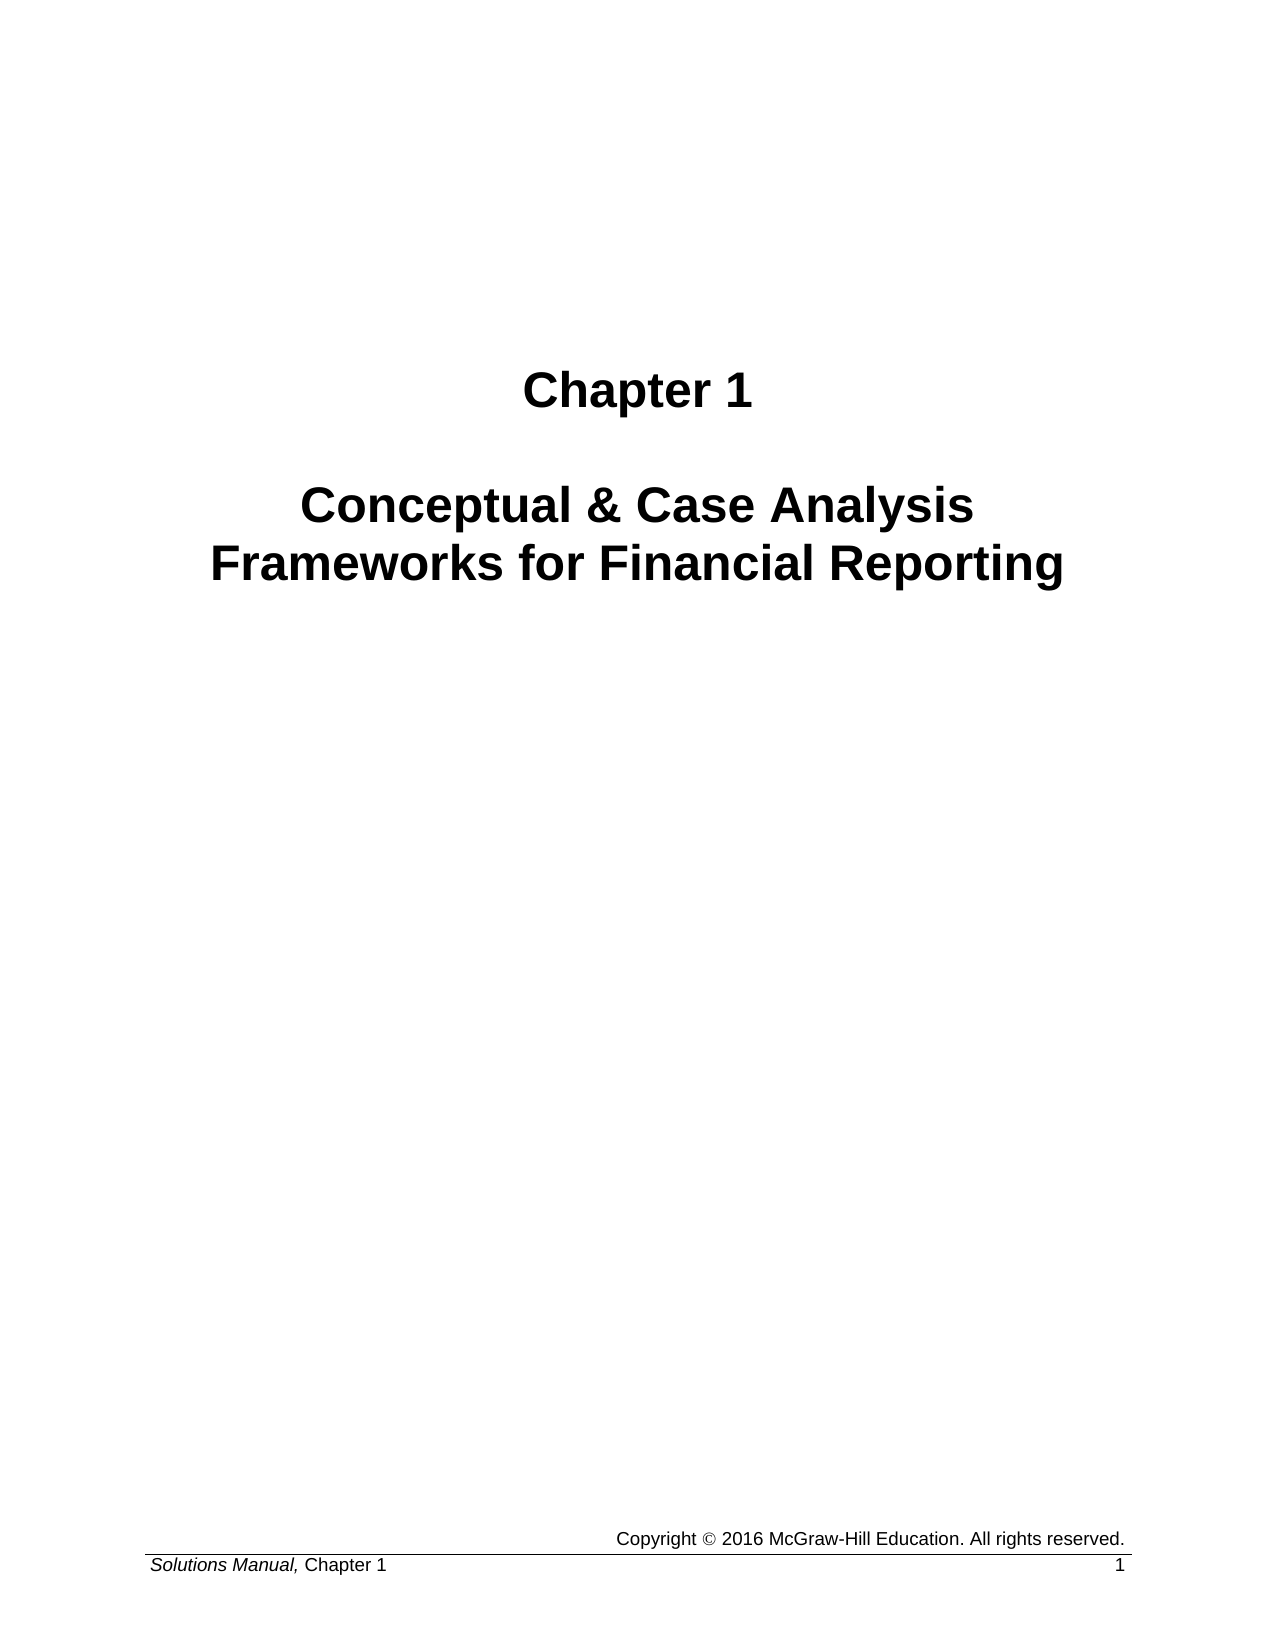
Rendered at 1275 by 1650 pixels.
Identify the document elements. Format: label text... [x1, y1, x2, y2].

title Chapter 1 [150, 361, 1125, 418]
text Conceptual & Case Analysis Frameworks for Financial Reporting [150, 476, 1125, 591]
